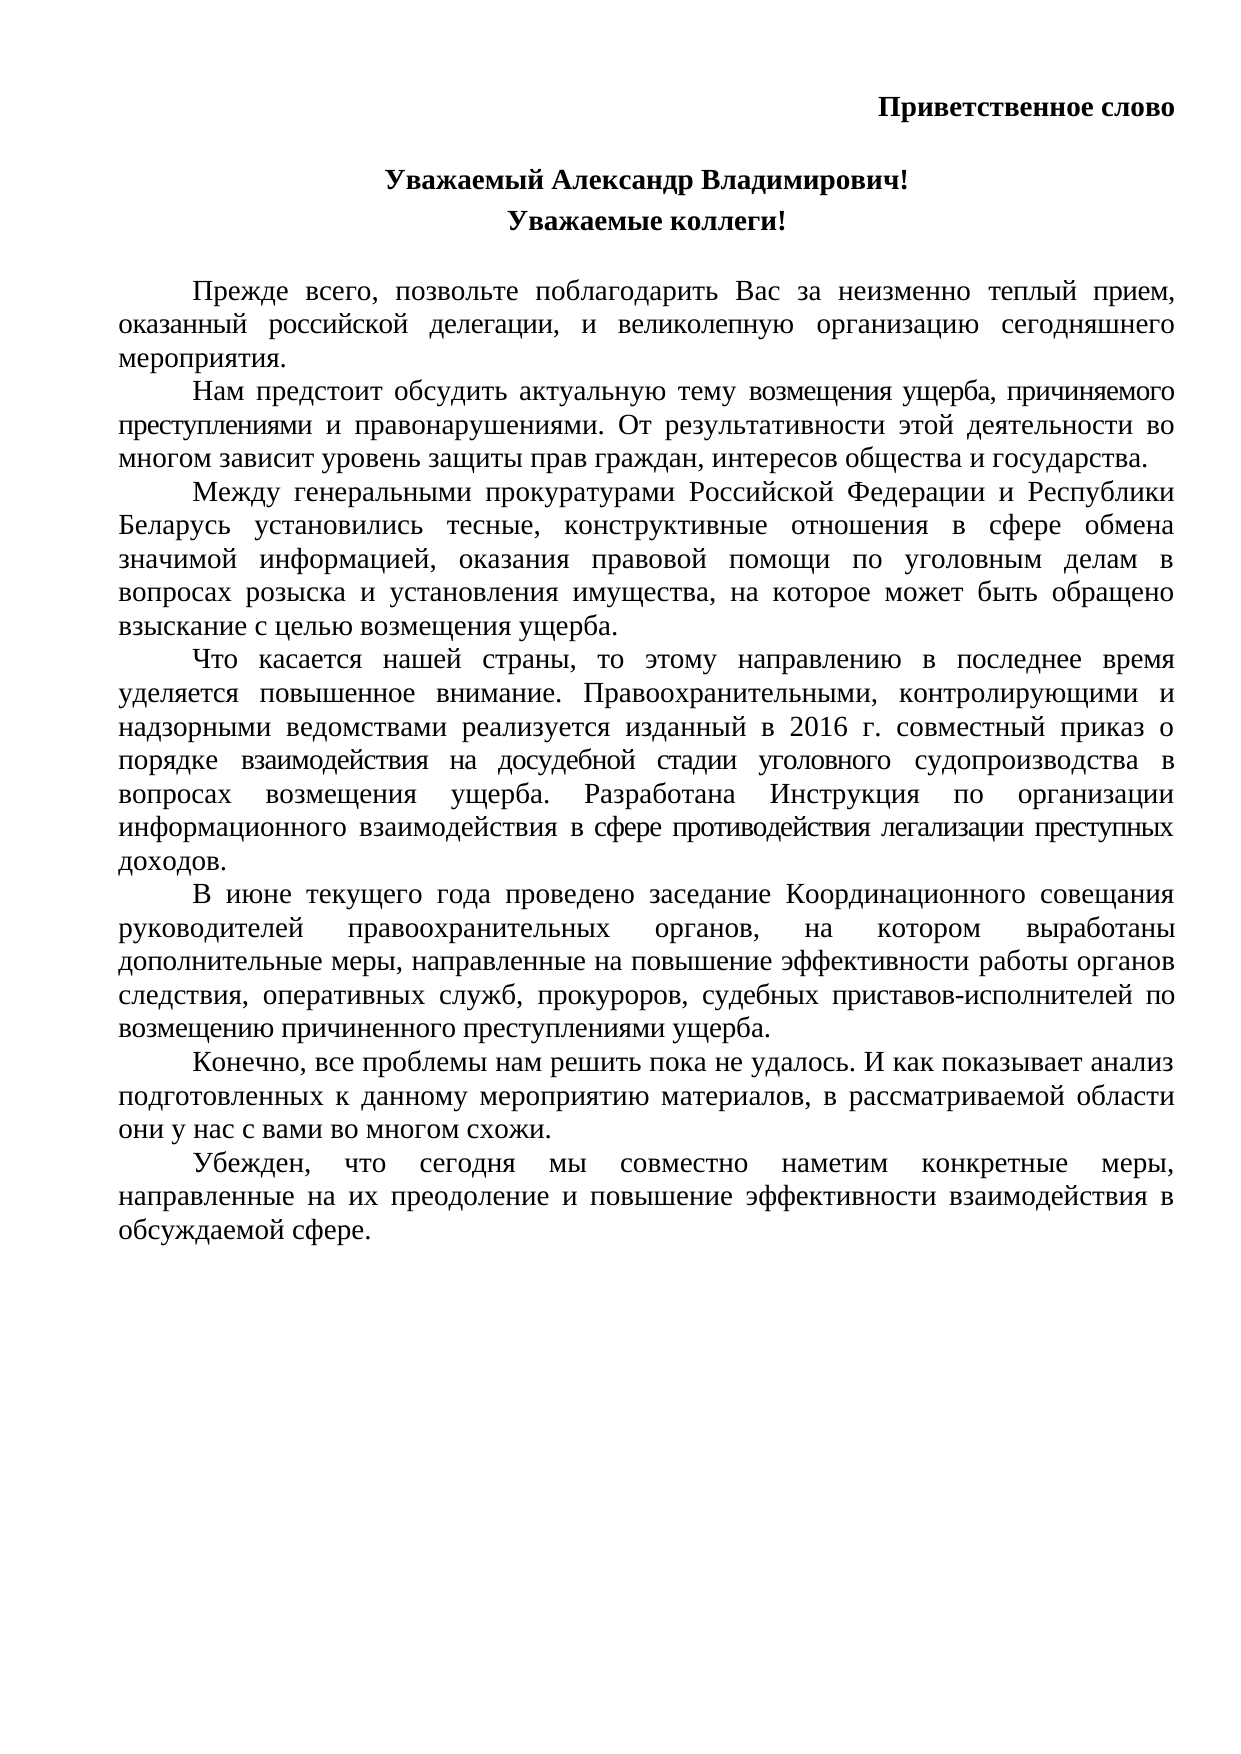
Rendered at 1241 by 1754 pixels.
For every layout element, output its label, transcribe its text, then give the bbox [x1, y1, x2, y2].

text Прежде всего, позвольте поблагодарить Вас за неизменно теплый прием, оказанный российской делегации, и великолепную организацию сегодняшнего мероприятия. [118, 273, 1175, 373]
text Уважаемый Александр Владимирович! [118, 156, 1175, 197]
text Конечно, все проблемы нам решить пока не удалось. И как показывает анализ подготовленных к данному мероприятию материалов, в рассматриваемой области они у нас с вами во многом схожи. [118, 1044, 1175, 1145]
text Между генеральными прокуратурами Российской Федерации и Республики Беларусь установились тесные, конструктивные отношения в сфере обмена значимой информацией, оказания правовой помощи по уголовным делам в вопросах розыска и установления имущества, на которое может быть обращено взыскание с целью возмещения ущерба. [118, 474, 1175, 642]
text Что касается нашей страны, то этому направлению в последнее время уделяется повышенное внимание. Правоохранительными, контролирующими и надзорными ведомствами реализуется изданный в 2016 г. совместный приказ о порядке взаимодействия на досудебной стадии уголовного судопроизводства в вопросах возмещения ущерба. Разработана Инструкция по организации информационного взаимодействия в сфере противодействия легализации преступных доходов. [118, 642, 1175, 876]
text Уважаемые коллеги! [118, 197, 1175, 239]
text В июне текущего года проведено заседание Координационного совещания руководителей правоохранительных органов, на котором выработаны дополнительные меры, направленные на повышение эффективности работы органов следствия, оперативных служб, прокуроров, судебных приставов-исполнителей по возмещению причиненного преступлениями ущерба. [118, 876, 1175, 1044]
text Нам предстоит обсудить актуальную тему возмещения ущерба, причиняемого преступлениями и правонарушениями. От результативности этой деятельности во многом зависит уровень защиты прав граждан, интересов общества и государства. [118, 373, 1175, 474]
text Убежден, что сегодня мы совместно наметим конкретные меры, направленные на их преодоление и повышение эффективности взаимодействия в обсуждаемой сфере. [118, 1145, 1175, 1310]
text Приветственное слово [118, 89, 1175, 122]
